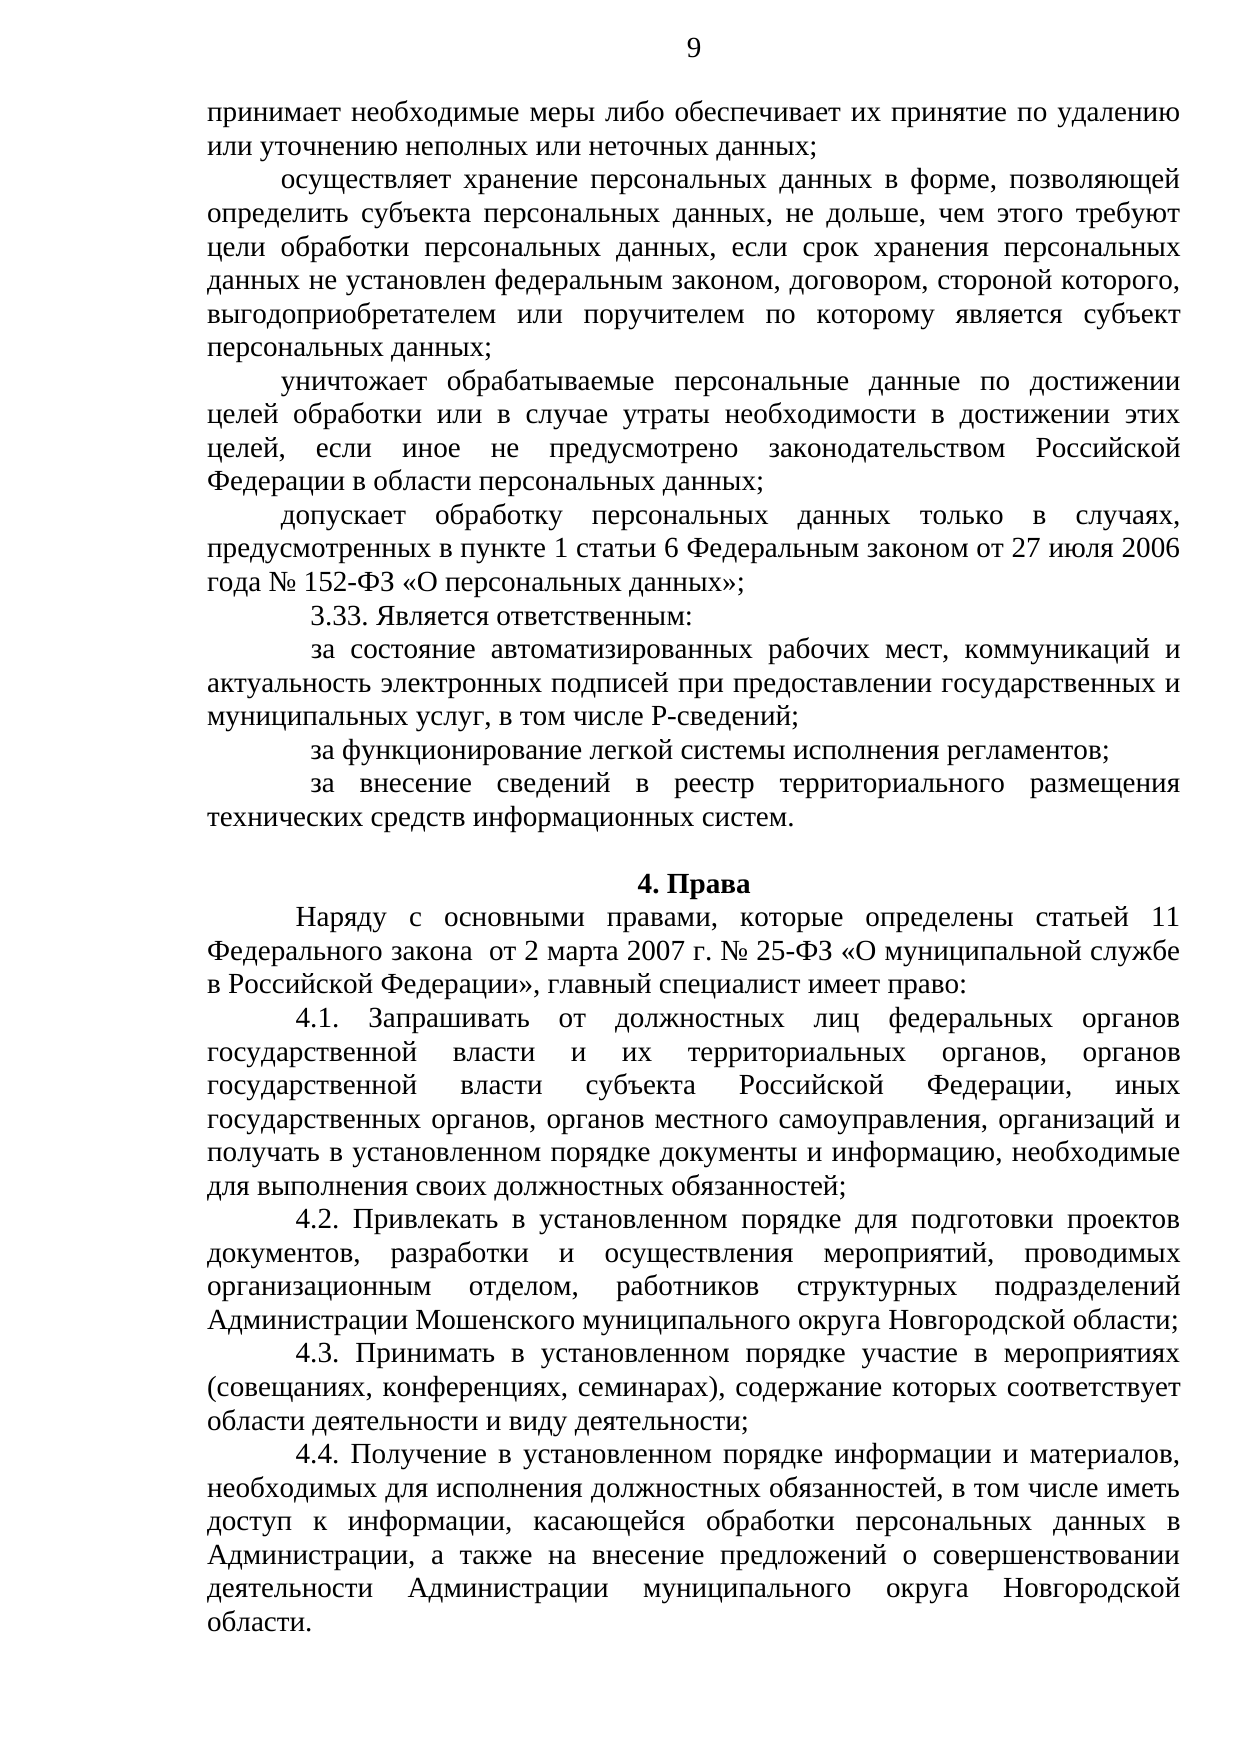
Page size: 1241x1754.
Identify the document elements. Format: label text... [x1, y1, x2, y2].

text Наряду с основными правами, которые определены статьей 11 Федерального закона от 2 марта 2007 г. № 25-ФЗ «О муниципальной службе в Российской Федерации», главный специалист имеет право: [207, 899, 1181, 1000]
text уничтожает обрабатываемые персональные данные по достижении целей обработки или в случае утраты необходимости в достижении этих целей, если иное не предусмотрено законодательством Российской Федерации в области персональных данных; [207, 363, 1181, 497]
text за функционирование легкой системы исполнения регламентов; [207, 732, 1181, 765]
text 4. Права [207, 866, 1181, 899]
text 4.1. Запрашивать от должностных лиц федеральных органов государственной власти и их территориальных органов, органов государственной власти субъекта Российской Федерации, иных государственных органов, органов местного самоуправления, организаций и получать в установленном порядке документы и информацию, необходимые для выполнения своих должностных обязанностей; [207, 1000, 1181, 1201]
text допускает обработку персональных данных только в случаях, предусмотренных в пункте 1 статьи 6 Федеральным законом от 27 июля 2006 года № 152-ФЗ «О персональных данных»; [207, 497, 1181, 598]
text 3.33. Является ответственным: [207, 598, 1181, 631]
text за внесение сведений в реестр территориального размещения технических средств информационных систем. [207, 765, 1181, 832]
text 4.3. Принимать в установленном порядке участие в мероприятиях (совещаниях, конференциях, семинарах), содержание которых соответствует области деятельности и виду деятельности; [207, 1336, 1181, 1436]
text за состояние автоматизированных рабочих мест, коммуникаций и актуальность электронных подписей при предоставлении государственных и муниципальных услуг, в том числе Р-сведений; [207, 631, 1181, 732]
text осуществляет хранение персональных данных в форме, позволяющей определить субъекта персональных данных, не дольше, чем этого требуют цели обработки персональных данных, если срок хранения персональных данных не установлен федеральным законом, договором, стороной которого, выгодоприобретателем или поручителем по которому является субъект персональных данных; [207, 162, 1181, 363]
text 4.2. Привлекать в установленном порядке для подготовки проектов документов, разработки и осуществления мероприятий, проводимых организационным отделом, работников структурных подразделений Администрации Мошенского муниципального округа Новгородской области; [207, 1201, 1181, 1336]
text 4.4. Получение в установленном порядке информации и материалов, необходимых для исполнения должностных обязанностей, в том числе иметь доступ к информации, касающейся обработки персональных данных в Администрации, а также на внесение предложений о совершенствовании деятельности Администрации муниципального округа Новгородской области. [207, 1436, 1181, 1637]
